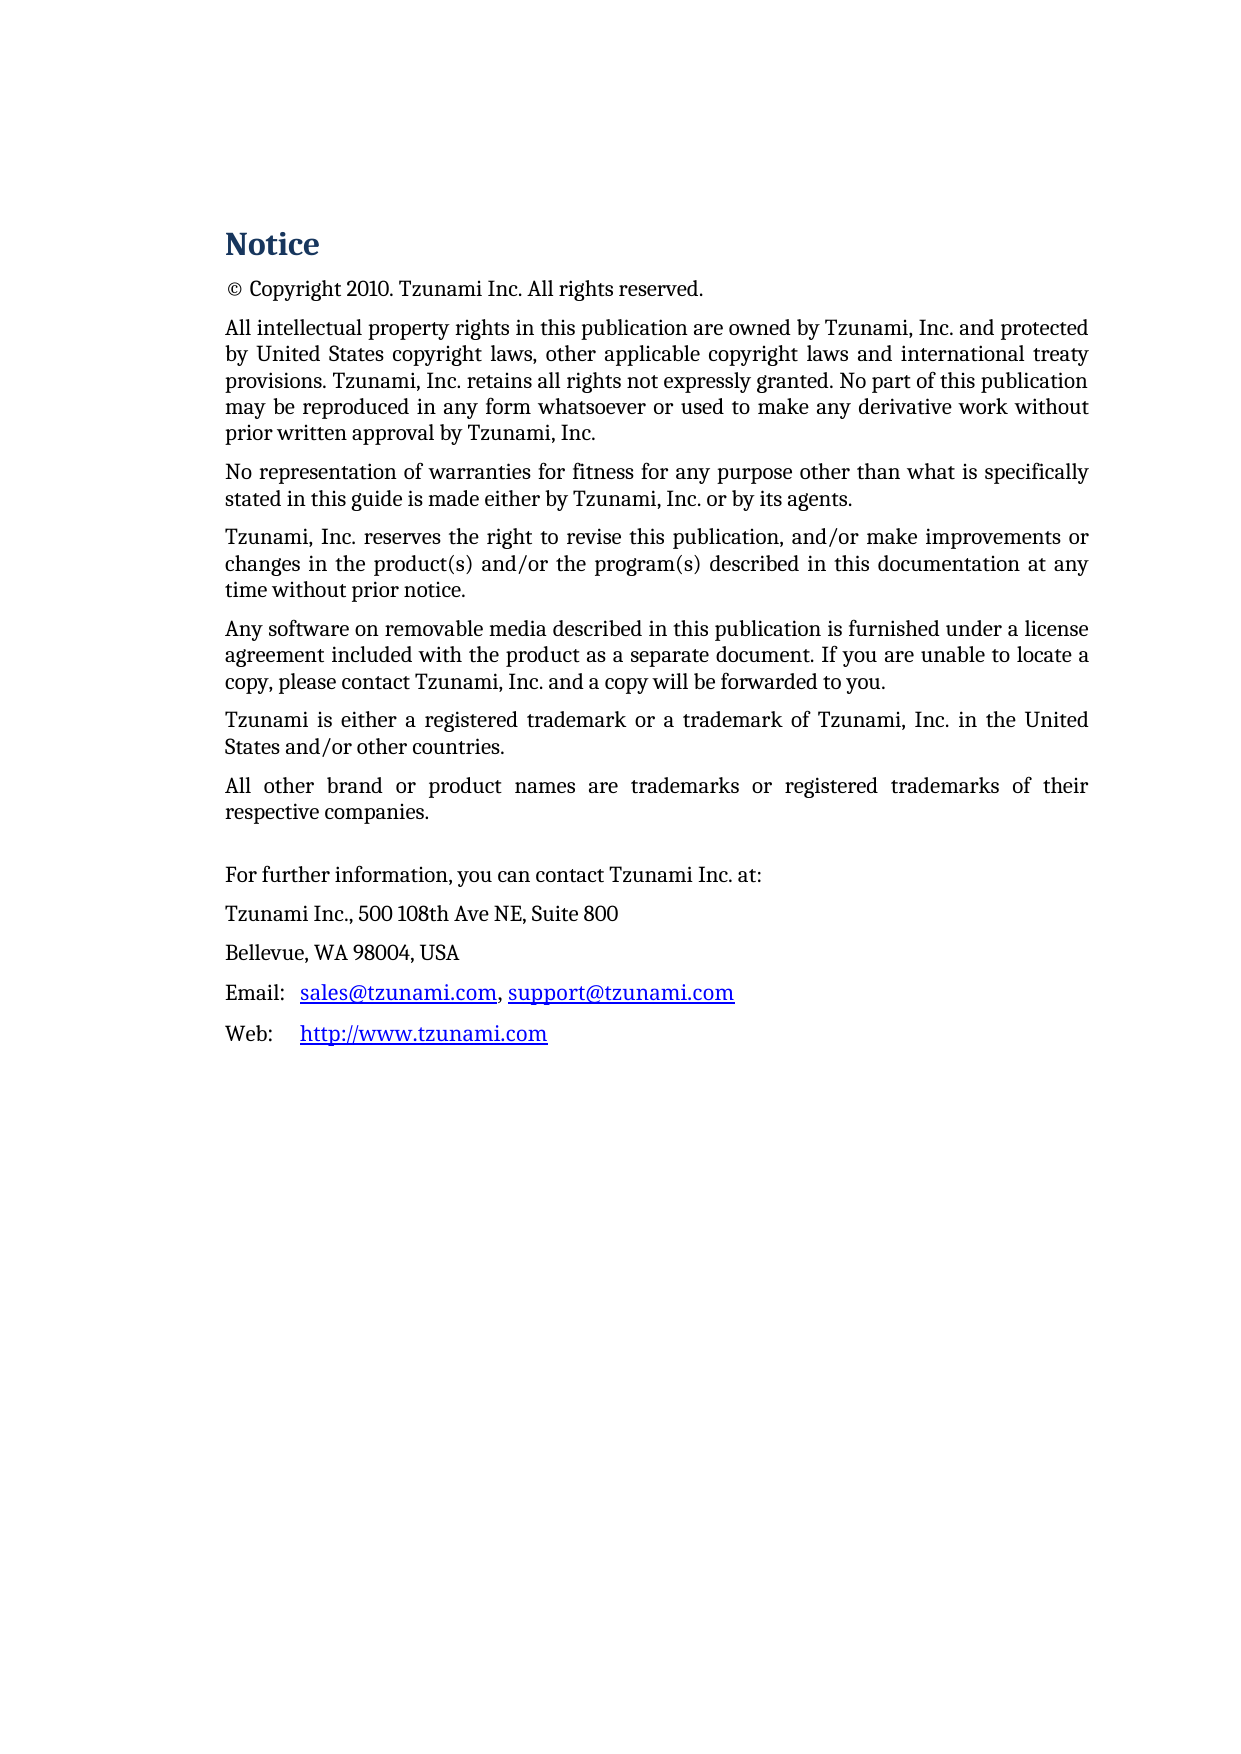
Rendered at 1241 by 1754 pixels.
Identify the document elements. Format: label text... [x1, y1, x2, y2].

text All other brand or product names are trademarks or registered trademarks of their respective companies. [225, 772, 1090, 825]
text For further information, you can contact Tzunami Inc. at: [225, 862, 1090, 888]
text Any software on removable media described in this publication is furnished under a license agreement included with the product as a separate document. If you are unable to locate a copy, please contact Tzunami, Inc. and a copy will be forwarded to you. [225, 616, 1090, 695]
text Email: sales@tzunami.com, support@tzunami.com [225, 978, 1090, 1007]
text Tzunami, Inc. reserves the right to revise this publication, and/or make improvements or changes in the product(s) and/or the program(s) described in this documentation at any time without prior notice. [225, 524, 1090, 603]
text All intellectual property rights in this publication are owned by Tzunami, Inc. and protected by copyright laws, other applicable copyright laws and international treaty provisions. Tzunami, Inc. retains all rights not expressly granted. No part of this publication may be reproduced in any form whatsoever or used to make any derivative work without prior written approval by Tzunami, Inc. [225, 315, 1090, 446]
text Bellevue, WA 98004, USA [225, 939, 1090, 966]
text Notice [225, 225, 1090, 263]
text Tzunami is either a registered trademark or a trademark of Tzunami, Inc. in the and/or other countries. [225, 707, 1090, 760]
text Tzunami Inc., 500 108th Ave NE, Suite 800 [225, 901, 1090, 927]
text No representation of warranties for fitness for any purpose other than what is specifically stated in this guide is made either by Tzunami, Inc. or by its agents. [225, 459, 1090, 512]
text © Copyright 2010. Tzunami Inc. All rights reserved. [225, 276, 1090, 302]
text Web: http://www.tzunami.com [225, 1019, 1090, 1048]
